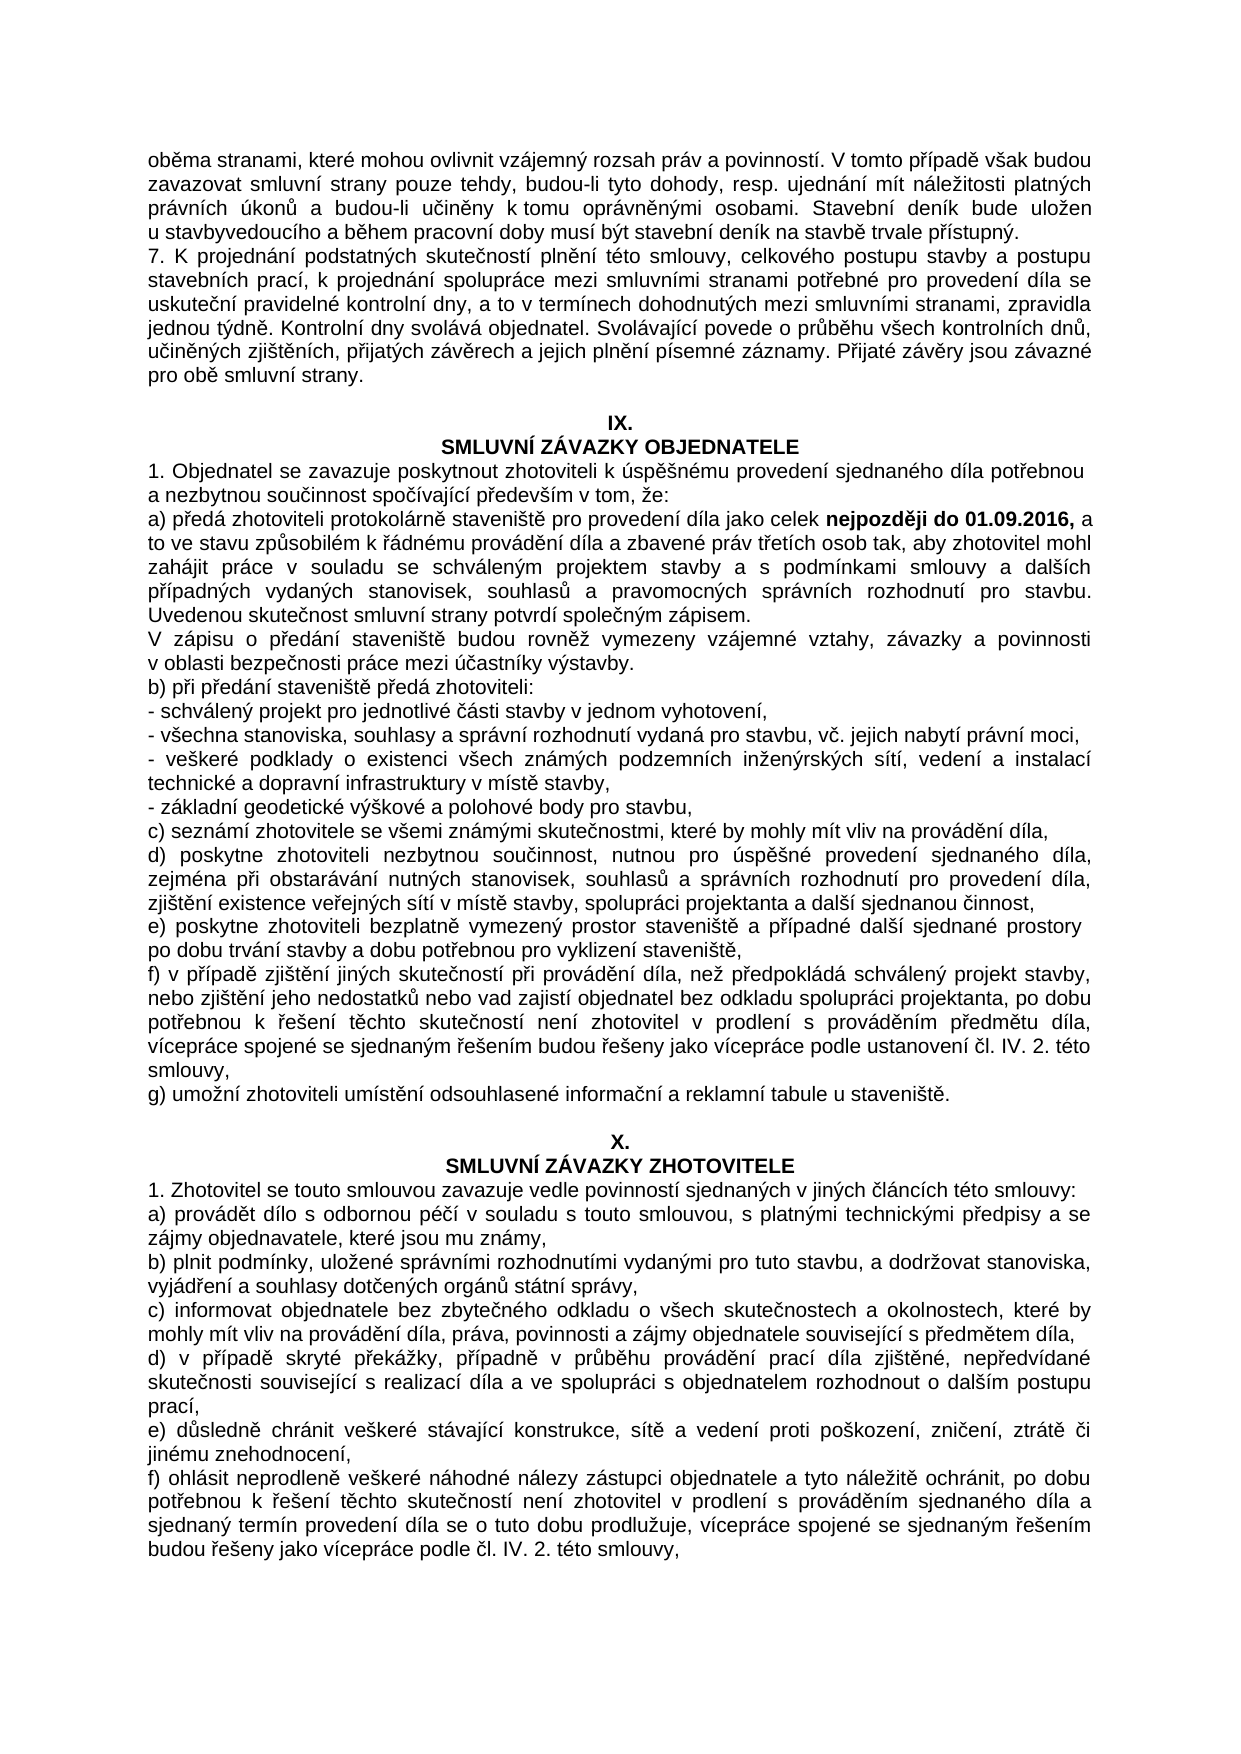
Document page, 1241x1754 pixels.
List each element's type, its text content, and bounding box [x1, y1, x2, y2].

text - všechna stanoviska, souhlasy a správní rozhodnutí vydaná pro stavbu, vč. jejich nabytí právní moci, [148, 723, 1093, 747]
text - schválený projekt pro jednotlivé části stavby v jednom vyhotovení, [148, 699, 1093, 723]
text e) poskytne zhotoviteli bezplatně vymezený prostor staveniště a případné další sjednané prostory po dobu trvání stavby a dobu potřebnou pro vyklizení staveniště, [148, 914, 1093, 962]
text 1. Objednatel se zavazuje poskytnout zhotoviteli k úspěšnému provedení sjednaného díla potřebnou a nezbytnou součinnost spočívající především v tom, že: [148, 459, 1093, 507]
text d) v případě skryté překážky, případně v průběhu provádění prací díla zjištěné, nepředvídané skutečnosti související s realizací díla a ve spolupráci s objednatelem rozhodnout o dalším postupu prací, [148, 1346, 1093, 1417]
text a) provádět dílo s odbornou péčí v souladu s touto smlouvou, s platnými technickými předpisy a se zájmy objednavatele, které jsou mu známy, [148, 1202, 1093, 1250]
text 7. K projednání podstatných skutečností plnění této smlouvy, celkového postupu stavby a postupu stavebních prací, k projednání spolupráce mezi smluvními stranami potřebné pro provedení díla se uskuteční pravidelné kontrolní dny, a to v termínech dohodnutých mezi smluvními stranami, zpravidla jednou týdně. Kontrolní dny svolává objednatel. Svolávající povede o průběhu všech kontrolních dnů, učiněných zjištěních, přijatých závěrech a jejich plnění písemné záznamy. Přijaté závěry jsou závazné pro obě smluvní strany. [148, 243, 1093, 387]
text - veškeré podklady o existenci všech známých podzemních inženýrských sítí, vedení a instalací technické a dopravní infrastruktury v místě stavby, [148, 747, 1093, 794]
text 1. Zhotovitel se touto smlouvou zavazuje vedle povinností sjednaných v jiných článcích této smlouvy: [148, 1178, 1093, 1202]
text a) předá zhotoviteli protokolárně staveniště pro provedení díla jako celek nejpozději do 01.09.2016, a to ve stavu způsobilém k řádnému provádění díla a zbavené práv třetích osob tak, aby zhotovitel mohl zahájit práce v souladu se schváleným projektem stavby a s podmínkami smlouvy a dalších případných vydaných stanovisek, souhlasů a pravomocných správních rozhodnutí pro stavbu. Uvedenou skutečnost smluvní strany potvrdí společným zápisem. [148, 507, 1093, 627]
text - základní geodetické výškové a polohové body pro stavbu, [148, 794, 1093, 818]
text X. [148, 1130, 1093, 1154]
text V zápisu o předání staveniště budou rovněž vymezeny vzájemné vztahy, závazky a povinnosti v oblasti bezpečnosti práce mezi účastníky výstavby. [148, 627, 1093, 675]
text d) poskytne zhotoviteli nezbytnou součinnost, nutnou pro úspěšné provedení sjednaného díla, zejména při obstarávání nutných stanovisek, souhlasů a správních rozhodnutí pro provedení díla, zjištění existence veřejných sítí v místě stavby, spolupráci projektanta a další sjednanou činnost, [148, 842, 1093, 914]
text f) ohlásit neprodleně veškeré náhodné nálezy zástupci objednatele a tyto náležitě ochránit, po dobu potřebnou k řešení těchto skutečností není zhotovitel v prodlení s prováděním sjednaného díla a sjednaný termín provedení díla se o tuto dobu prodlužuje, vícepráce spojené se sjednaným řešením budou řešeny jako vícepráce podle čl. IV. 2. této smlouvy, [148, 1465, 1093, 1561]
text IX. [148, 411, 1093, 435]
text c) seznámí zhotovitele se všemi známými skutečnostmi, které by mohly mít vliv na provádění díla, [148, 818, 1093, 842]
text c) informovat objednatele bez zbytečného odkladu o všech skutečnostech a okolnostech, které by mohly mít vliv na provádění díla, práva, povinnosti a zájmy objednatele související s předmětem díla, [148, 1298, 1093, 1346]
text b) plnit podmínky, uložené správními rozhodnutími vydanými pro tuto stavbu, a dodržovat stanoviska, vyjádření a souhlasy dotčených orgánů státní správy, [148, 1250, 1093, 1298]
text g) umožní zhotoviteli umístění odsouhlasené informační a reklamní tabule u staveniště. [148, 1082, 1093, 1106]
text SMLUVNÍ ZÁVAZKY ZHOTOVITELE [148, 1154, 1093, 1178]
text SMLUVNÍ ZÁVAZKY OBJEDNATELE [148, 435, 1093, 459]
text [148, 148, 1093, 243]
text e) důsledně chránit veškeré stávající konstrukce, sítě a vedení proti poškození, zničení, ztrátě či jinému znehodnocení, [148, 1417, 1093, 1465]
text f) v případě zjištění jiných skutečností při provádění díla, než předpokládá schválený projekt stavby, nebo zjištění jeho nedostatků nebo vad zajistí objednatel bez odkladu spolupráci projektanta, po dobu potřebnou k řešení těchto skutečností není zhotovitel v prodlení s prováděním předmětu díla, vícepráce spojené se sjednaným řešením budou řešeny jako vícepráce podle ustanovení čl. IV. 2. této smlouvy, [148, 962, 1093, 1082]
text b) při předání staveniště předá zhotoviteli: [148, 675, 1093, 699]
